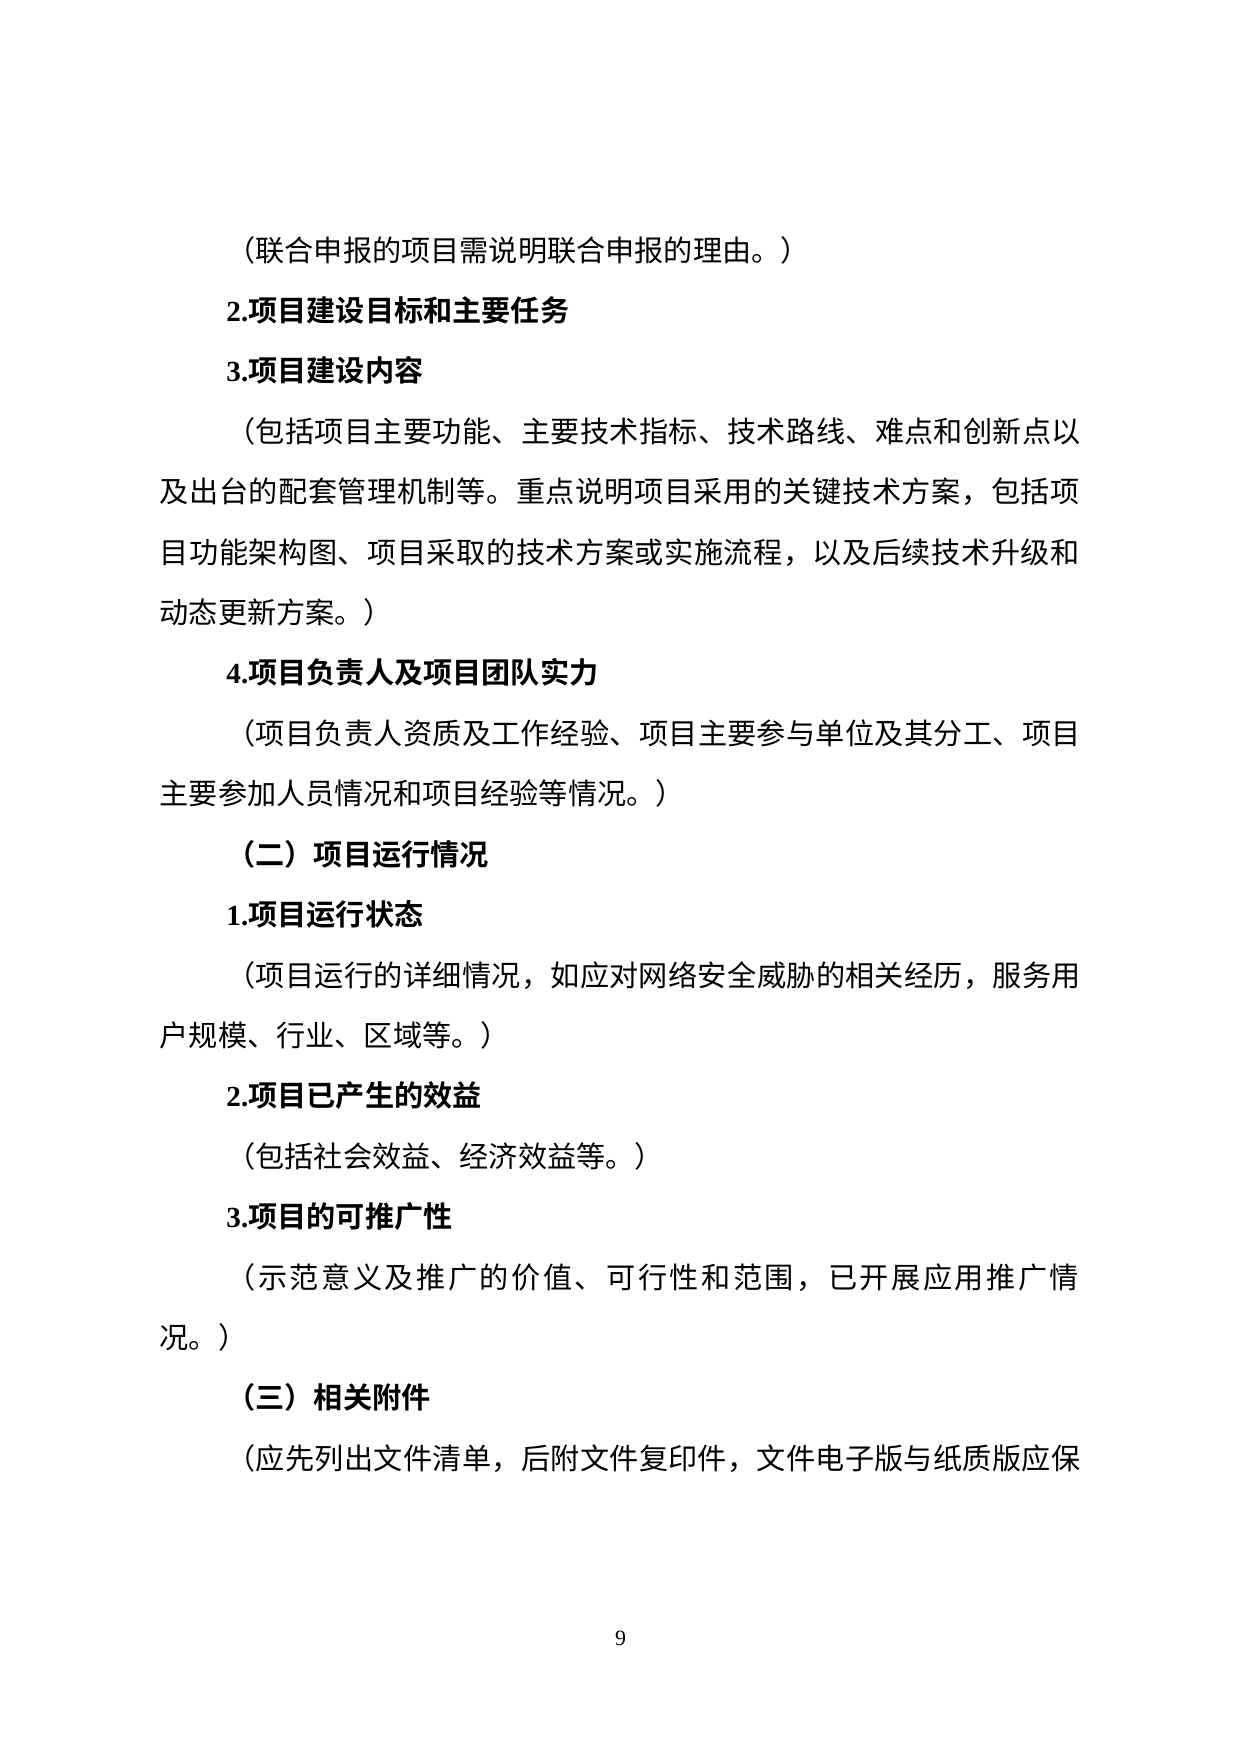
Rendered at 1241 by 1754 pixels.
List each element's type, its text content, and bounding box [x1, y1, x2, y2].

text 2.项目建设目标和主要任务 [159, 273, 1081, 333]
text 2.项目已产生的效益 [159, 1058, 1081, 1119]
text （联合申报的项目需说明联合申报的理由。） [159, 213, 1081, 273]
text 1.项目运行状态 [159, 877, 1081, 938]
text （项目运行的详细情况，如应对网络安全威胁的相关经历，服务用户规模、行业、区域等。） [159, 938, 1081, 1058]
text 3.项目建设内容 [159, 333, 1081, 394]
text （二）项目运行情况 [159, 817, 1081, 877]
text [159, 1421, 1081, 1481]
text （示范意义及推广的价值、可行性和范围，已开展应用推广情况。） [159, 1240, 1081, 1361]
text （三）相关附件 [159, 1361, 1081, 1421]
text （包括社会效益、经济效益等。） [159, 1119, 1081, 1179]
text （项目负责人资质及工作经验、项目主要参与单位及其分工、项目主要参加人员情况和项目经验等情况。） [159, 696, 1081, 817]
text 3.项目的可推广性 [159, 1179, 1081, 1240]
text （包括项目主要功能、主要技术指标、技术路线、难点和创新点以及出台的配套管理机制等。重点说明项目采用的关键技术方案，包括项目功能架构图、项目采取的技术方案或实施流程，以及后续技术升级和动态更新方案。） [159, 394, 1081, 636]
text 4.项目负责人及项目团队实力 [159, 636, 1081, 696]
